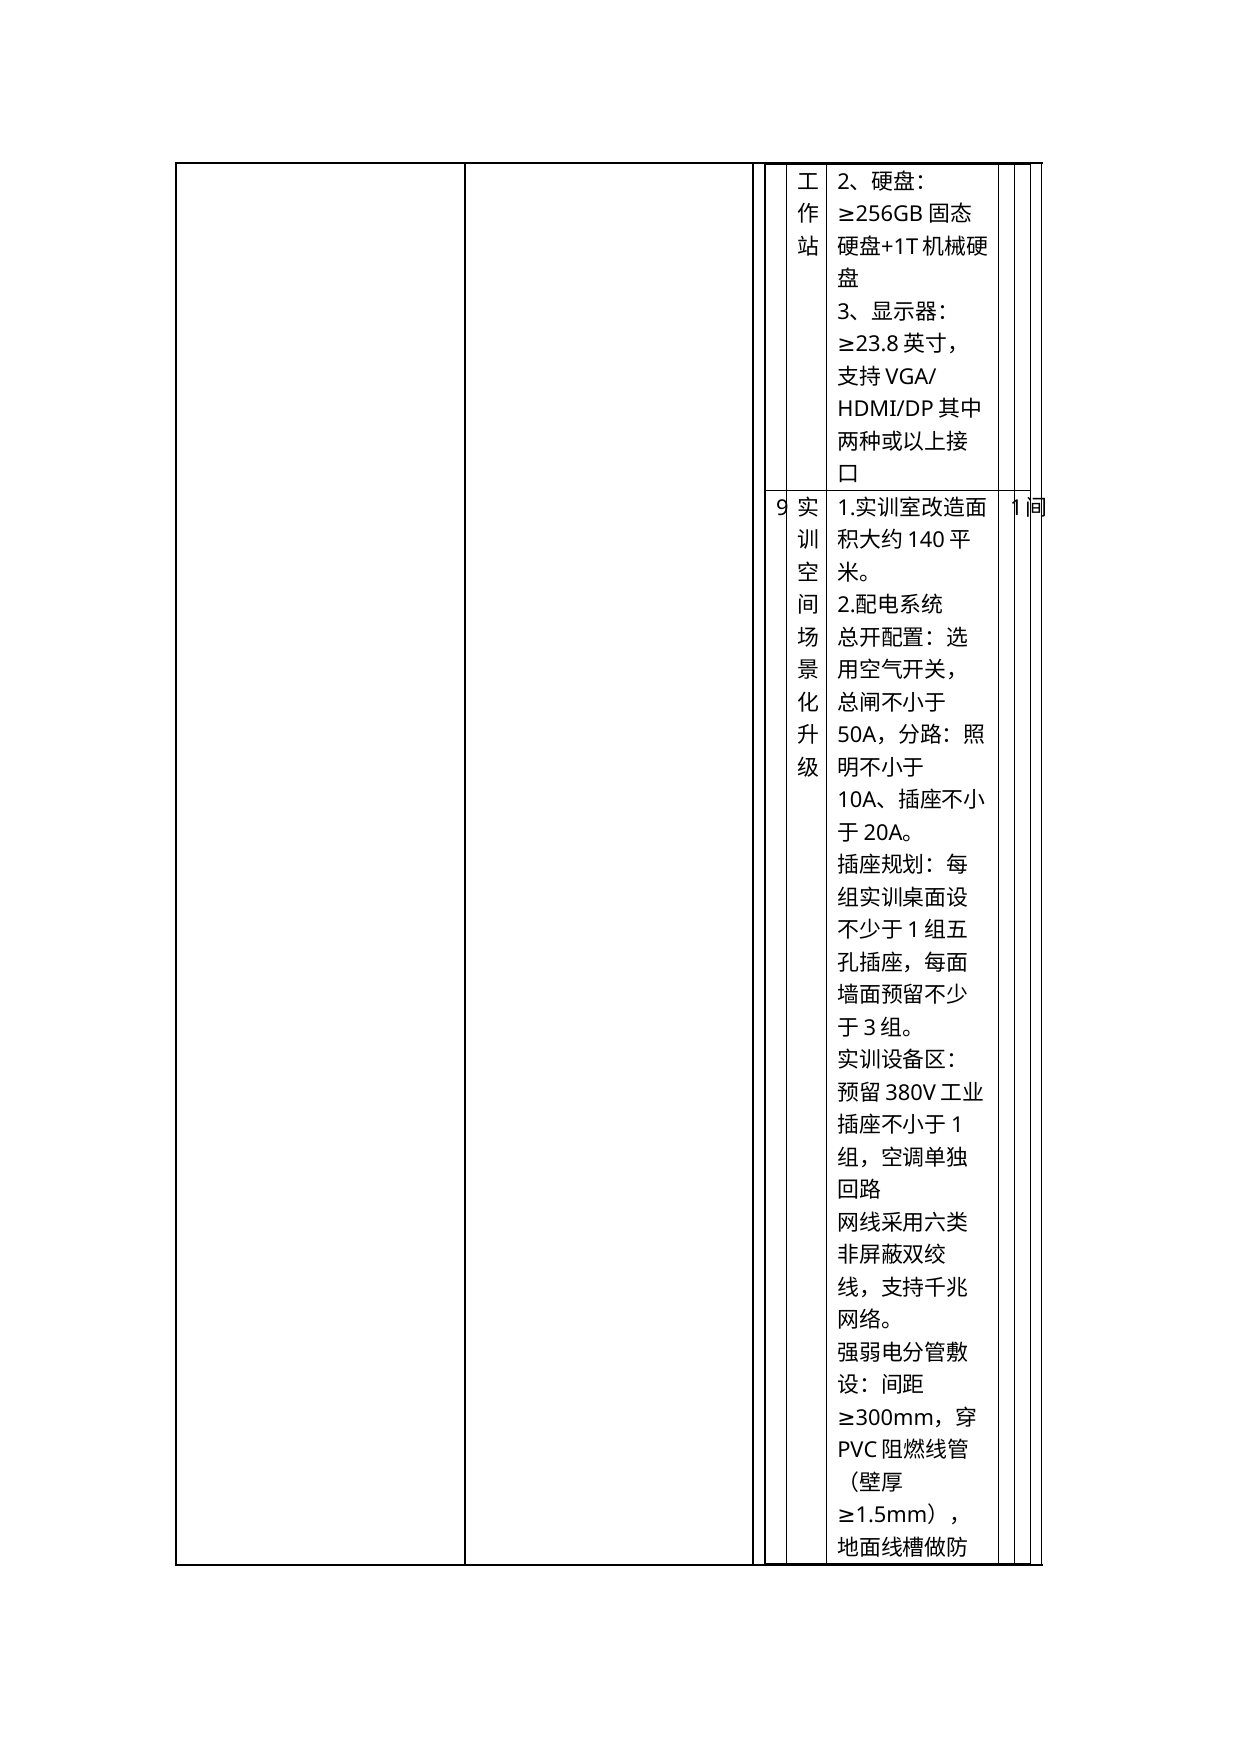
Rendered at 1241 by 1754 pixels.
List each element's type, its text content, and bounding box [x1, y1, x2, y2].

table_cell [766, 165, 786, 490]
table_cell [999, 165, 1014, 490]
table_cell [1015, 491, 1030, 1563]
table_cell [787, 491, 826, 1563]
table_cell [827, 491, 998, 1563]
table_cell [999, 491, 1014, 1563]
table_cell [827, 165, 998, 490]
table_cell [1015, 165, 1030, 490]
table_cell 2 [177, 164, 464, 1564]
table_cell [1031, 164, 1041, 1564]
table_cell [766, 491, 786, 1563]
table_cell [754, 164, 764, 1564]
table_cell [787, 165, 826, 490]
table_cell [466, 164, 752, 1564]
